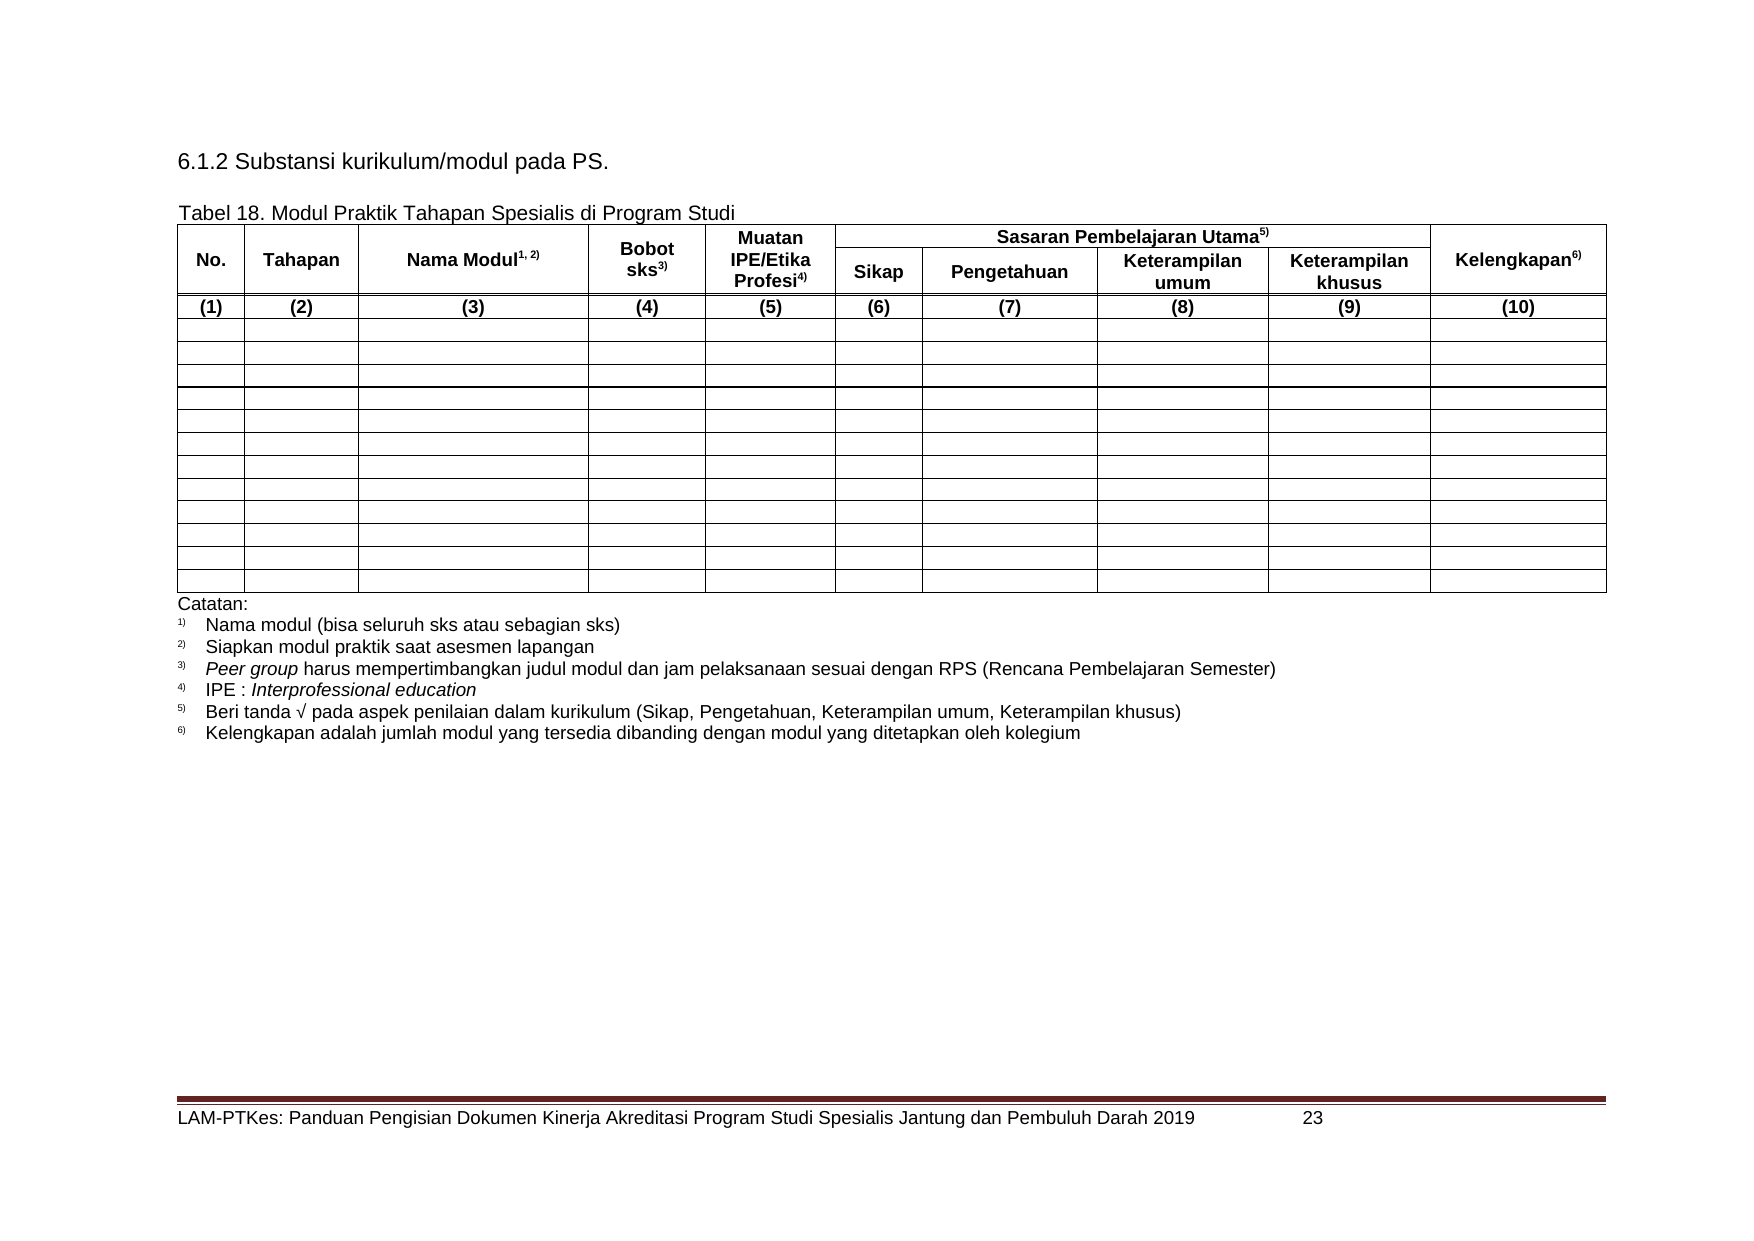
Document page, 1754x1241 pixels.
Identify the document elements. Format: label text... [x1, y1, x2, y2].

table_header Nama Modul1, 2) [359, 225, 588, 293]
table_cell [836, 479, 922, 500]
list Siapkan modul praktik saat asesmen lapangan [177, 636, 1606, 657]
list Kelengkapan adalah jumlah modul yang tersedia dibanding dengan modul yang ditetapkan oleh kolegium [177, 722, 1606, 744]
table_cell [245, 388, 358, 409]
table_cell [1269, 501, 1430, 523]
table_cell [836, 365, 922, 386]
table_cell [178, 547, 244, 569]
table_cell [923, 524, 1097, 546]
table_cell [359, 365, 588, 386]
table_cell [1098, 388, 1268, 409]
table_cell [359, 342, 588, 363]
text Catatan: [177, 593, 1606, 614]
table_cell [245, 524, 358, 546]
table_cell (5) [706, 296, 835, 318]
table_cell [589, 501, 705, 523]
table_header No. [178, 225, 244, 293]
table_cell [359, 547, 588, 569]
table_cell Keterampilan umum [1098, 248, 1268, 293]
table_cell [178, 319, 244, 341]
table_cell [359, 319, 588, 341]
table_cell [245, 319, 358, 341]
table_cell [1098, 501, 1268, 523]
table_cell [836, 501, 922, 523]
table_cell [245, 433, 358, 455]
table_cell [1098, 547, 1268, 569]
table_cell [923, 388, 1097, 409]
table_cell [245, 501, 358, 523]
table_cell [359, 524, 588, 546]
table_cell [1269, 319, 1430, 341]
table_cell [589, 547, 705, 569]
table_cell [1098, 365, 1268, 386]
table_cell [1098, 433, 1268, 455]
table_cell [245, 479, 358, 500]
text 6.1.2 Substansi kurikulum/modul pada PS. [177, 148, 1606, 174]
table_cell [1431, 388, 1606, 409]
table_cell [589, 365, 705, 386]
table_cell [706, 524, 835, 546]
table_cell [589, 410, 705, 432]
table_header Bobot sks3) [589, 225, 705, 293]
table_cell [923, 365, 1097, 386]
table_cell (3) [359, 296, 588, 318]
table_cell [359, 410, 588, 432]
table_cell [1431, 501, 1606, 523]
table_cell [178, 433, 244, 455]
table_cell (2) [245, 296, 358, 318]
table_cell [1098, 456, 1268, 478]
table_cell (7) [923, 296, 1097, 318]
table_cell [706, 410, 835, 432]
table_cell [1431, 433, 1606, 455]
table_cell [245, 456, 358, 478]
table_cell [1269, 433, 1430, 455]
list Peer group harus mempertimbangkan judul modul dan jam pelaksanaan sesuai dengan RPS (Rencana Pembelajaran Semester) [177, 657, 1606, 679]
table_cell [1431, 547, 1606, 569]
table_cell [1098, 410, 1268, 432]
table_cell [836, 547, 922, 569]
text Tabel 18. Modul Praktik Tahapan Spesialis di Program Studi [178, 200, 1606, 224]
table_cell [589, 342, 705, 363]
table_cell [923, 342, 1097, 363]
table_cell [923, 479, 1097, 500]
table_cell [1269, 410, 1430, 432]
table_cell [1431, 524, 1606, 546]
table_cell [836, 456, 922, 478]
table_cell [1431, 410, 1606, 432]
table_cell [1431, 365, 1606, 386]
table_cell [923, 433, 1097, 455]
table_cell [245, 570, 358, 592]
table_cell [589, 433, 705, 455]
table_cell [589, 319, 705, 341]
table_cell [1098, 319, 1268, 341]
table_cell (8) [1098, 296, 1268, 318]
table_cell [589, 570, 705, 592]
table_cell [1269, 388, 1430, 409]
table_cell [359, 456, 588, 478]
table_cell [836, 570, 922, 592]
list Nama modul (bisa seluruh sks atau sebagian sks) [177, 614, 1606, 636]
table_cell [1431, 456, 1606, 478]
table_header Muatan IPE/Etika Profesi4) [706, 225, 835, 293]
table_cell [1431, 479, 1606, 500]
table_cell [245, 410, 358, 432]
table_cell [245, 342, 358, 363]
table_cell [706, 319, 835, 341]
table_cell [923, 501, 1097, 523]
table_cell [1269, 342, 1430, 363]
table_cell [178, 524, 244, 546]
table_cell [1269, 479, 1430, 500]
table_cell [923, 570, 1097, 592]
table_cell [923, 547, 1097, 569]
table_cell (10) [1431, 296, 1606, 318]
table_cell [836, 319, 922, 341]
table_cell [836, 524, 922, 546]
table_cell [1098, 570, 1268, 592]
table_cell [589, 388, 705, 409]
table_cell [245, 365, 358, 386]
table_cell Pengetahuan [923, 248, 1097, 293]
table_cell [178, 342, 244, 363]
list IPE : Interprofessional education [177, 679, 1606, 701]
table_cell [1431, 570, 1606, 592]
table_cell [836, 388, 922, 409]
table_cell [1098, 524, 1268, 546]
table_cell [1098, 342, 1268, 363]
table_cell [359, 479, 588, 500]
table_cell [178, 388, 244, 409]
table_cell (6) [836, 296, 922, 318]
table_cell [706, 547, 835, 569]
table_cell [359, 433, 588, 455]
table_cell [1269, 456, 1430, 478]
table_cell [178, 501, 244, 523]
table_cell (1) [178, 296, 244, 318]
table_cell [706, 501, 835, 523]
table_cell Sikap [836, 248, 922, 293]
table_cell [923, 456, 1097, 478]
table_cell [1269, 524, 1430, 546]
table_header Tahapan [245, 225, 358, 293]
table_cell Keterampilan khusus [1269, 248, 1430, 293]
table_cell [178, 570, 244, 592]
table_cell [1269, 365, 1430, 386]
table_cell [1098, 479, 1268, 500]
table_cell [923, 319, 1097, 341]
table_cell [1431, 319, 1606, 341]
table_cell [178, 479, 244, 500]
table_cell [245, 547, 358, 569]
table_cell [836, 410, 922, 432]
table_cell [706, 365, 835, 386]
table_cell [178, 410, 244, 432]
table_cell [706, 570, 835, 592]
table_cell [923, 410, 1097, 432]
table_cell [1269, 570, 1430, 592]
table_cell [178, 456, 244, 478]
table_cell [589, 524, 705, 546]
table_cell [836, 342, 922, 363]
table_cell [589, 456, 705, 478]
table_cell [706, 433, 835, 455]
table_cell [359, 388, 588, 409]
table_cell [589, 479, 705, 500]
list Beri tanda √ pada aspek penilaian dalam kurikulum (Sikap, Pengetahuan, Keterampilan umum, Keterampilan khusus) [177, 701, 1606, 722]
table_cell [1269, 547, 1430, 569]
table_cell [1431, 342, 1606, 363]
table_header Sasaran Pembelajaran Utama5) [836, 225, 1430, 247]
table_cell (4) [589, 296, 705, 318]
table_cell [178, 365, 244, 386]
table_cell [706, 479, 835, 500]
table_header Kelengkapan6) [1431, 225, 1606, 293]
table_cell (9) [1269, 296, 1430, 318]
table_cell [706, 388, 835, 409]
table_cell [359, 570, 588, 592]
table_cell [359, 501, 588, 523]
table_cell [836, 433, 922, 455]
table_cell [706, 456, 835, 478]
table_cell [706, 342, 835, 363]
